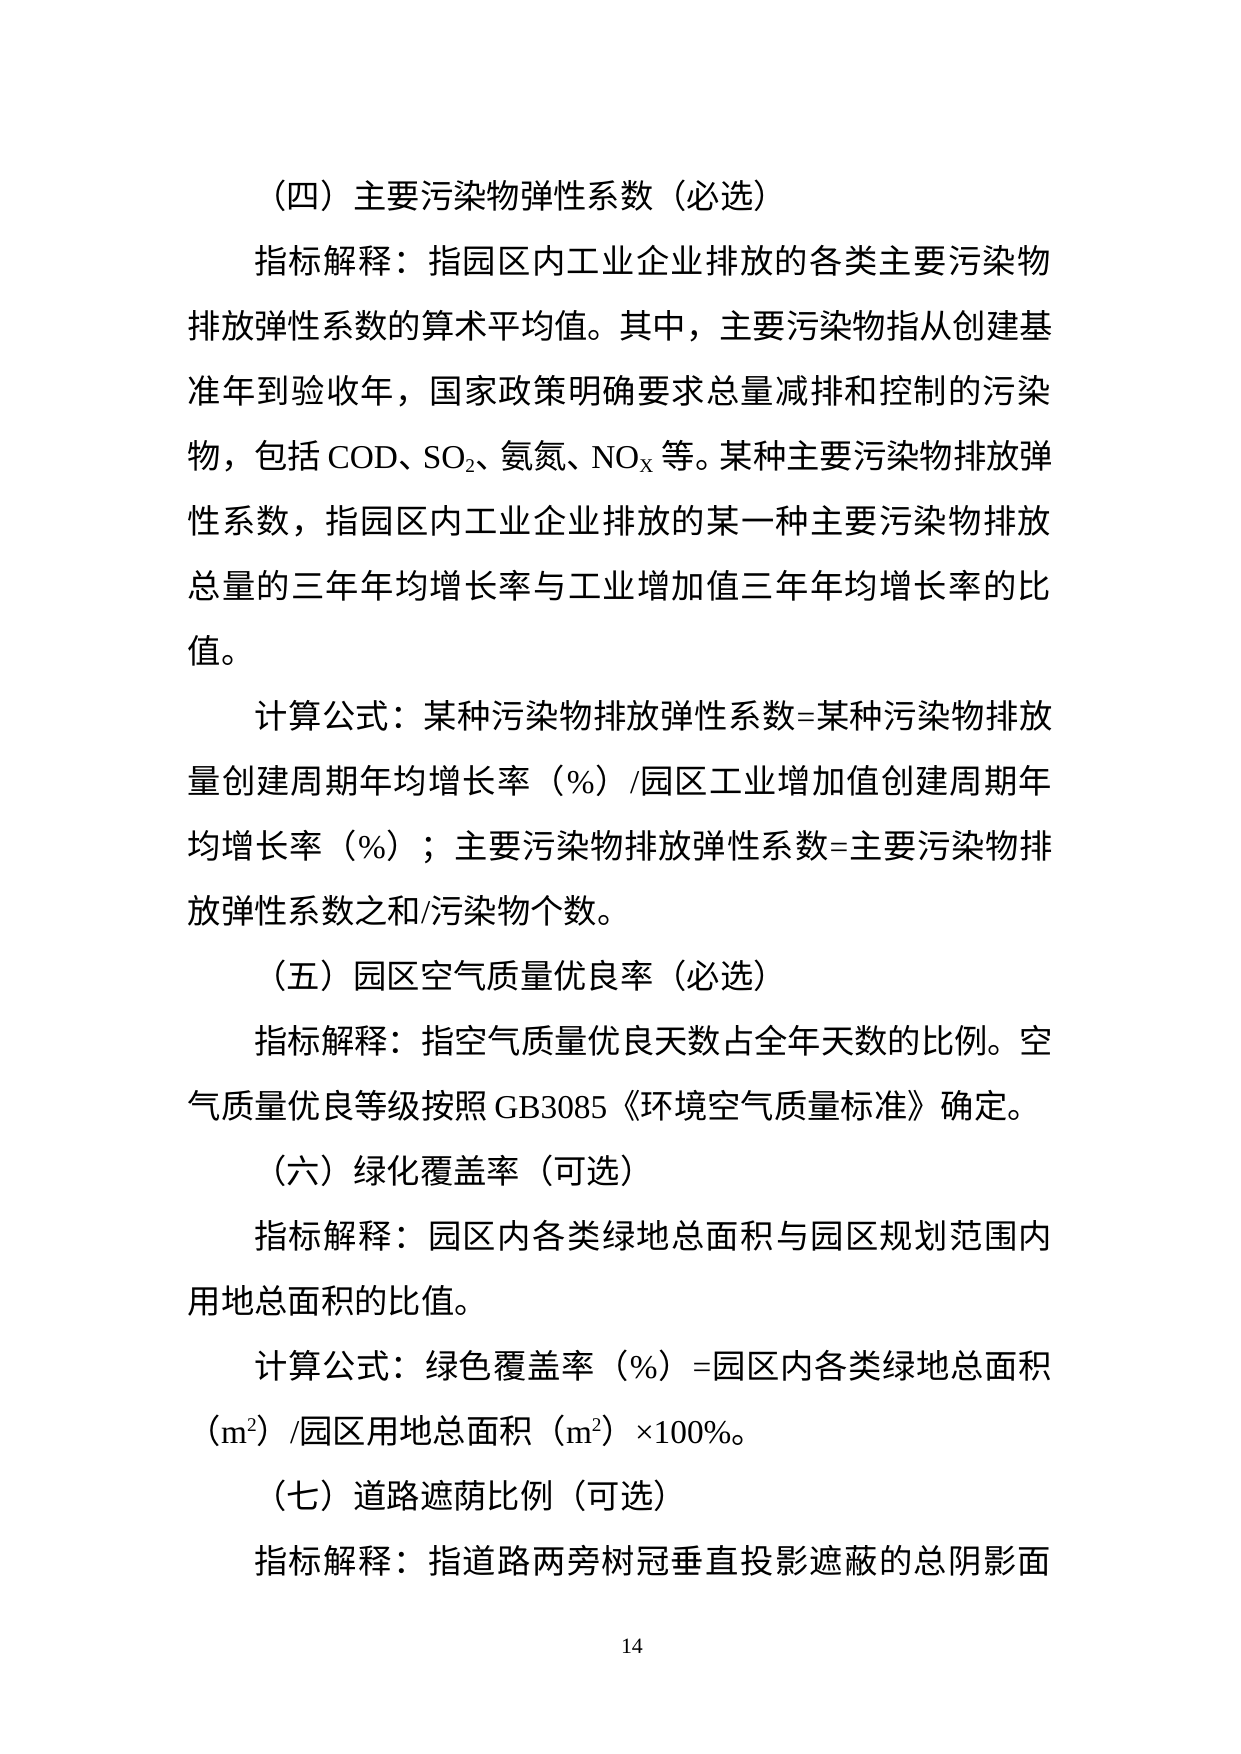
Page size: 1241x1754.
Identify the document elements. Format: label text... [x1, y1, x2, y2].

text 指标解释：指空气质量优良天数占全年天数的比例。空气质量优良等级按照GB3085《环境空气质量标准》确定。 [187, 1202, 1053, 1332]
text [187, 162, 1053, 227]
text 计算公式：单位工业增加值废水排放量（t/万元）=园区工业废水排放总量（t）/园区工业增加值总量（万元）。 [187, 227, 1053, 357]
text 指标解释：指园区内工业企业排放的各类主要污染物排放弹性系数的算术平均值。其中，主要污染物指从创建基准年到验收年，国家政策明确要求总量减排和控制的污染物，包括COD、SO2、氨氮、NOX 等。某种主要污染物排放弹性系数，指园区内工业企业排放的某一种主要污染物排放总量的三年年均增长率与工业增加值三年年均增长率的比值。 [187, 422, 1053, 877]
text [187, 1527, 1053, 1592]
text 计算公式：某种污染物排放弹性系数=某种污染物排放量创建周期年均增长率（%）/园区工业增加值创建周期年均增长率（%）；主要污染物排放弹性系数=主要污染物排放弹性系数之和/污染物个数。 [187, 877, 1053, 1137]
text 指标解释：园区内各类绿地总面积与园区规划范围内用地总面积的比值。 [187, 1397, 1053, 1527]
text （六）绿化覆盖率（可选） [187, 1332, 1053, 1397]
text （四）主要污染物弹性系数（必选） [187, 357, 1053, 422]
text （五）园区空气质量优良率（必选） [187, 1137, 1053, 1202]
